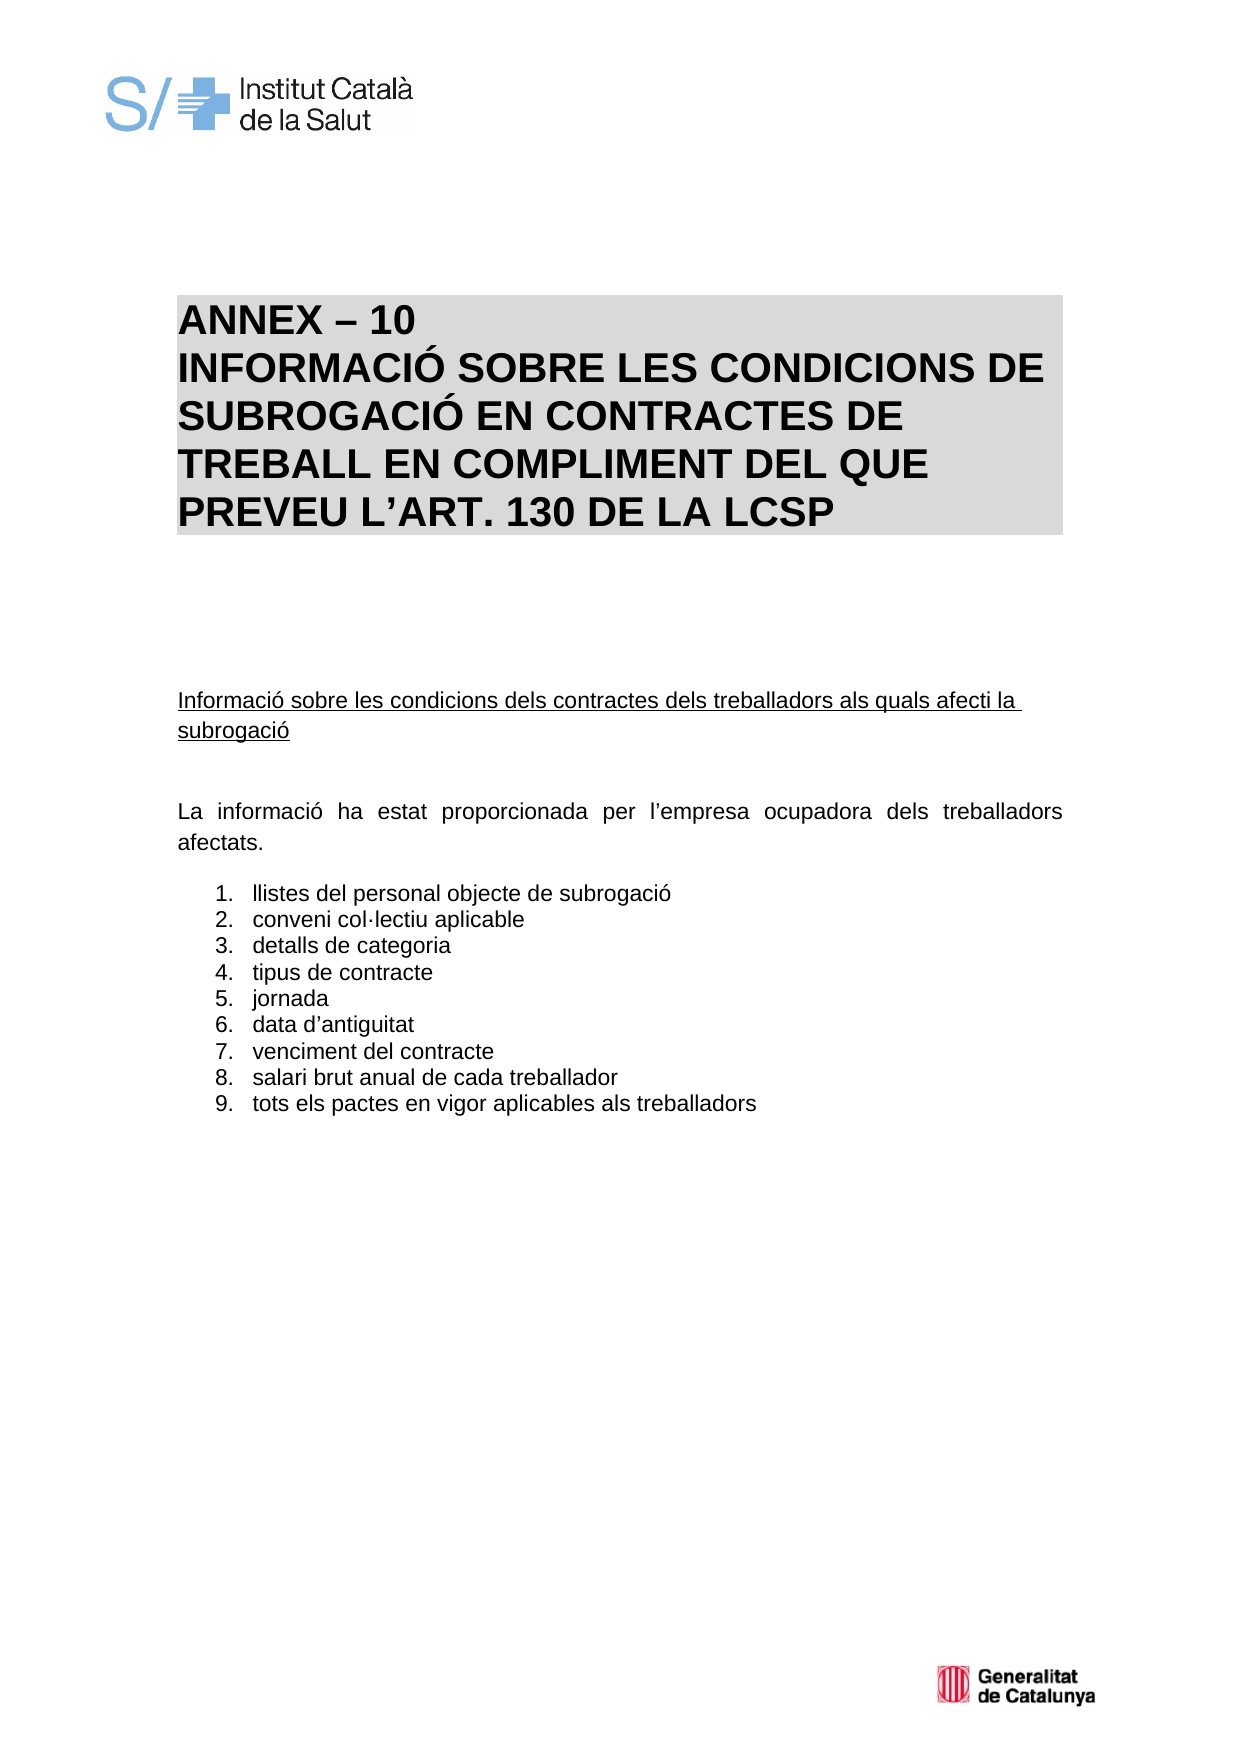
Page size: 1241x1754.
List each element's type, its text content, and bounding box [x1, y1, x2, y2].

list data d’antiguitat [215, 1011, 1063, 1038]
list llistes del personal objecte de subrogació [215, 879, 1063, 906]
list detalls de categoria [215, 932, 1063, 958]
picture [898, 1659, 1133, 1712]
picture [103, 73, 416, 136]
list jornada [215, 985, 1063, 1011]
list tots els pactes en vigor aplicables als treballadors [215, 1090, 1063, 1117]
text ANNEX – 10 [177, 295, 1063, 343]
text INFORMACIÓ SOBRE LES CONDICIONS DE SUBROGACIÓ EN CONTRACTES DE TREBALL EN COMPLIMENT DEL QUE PREVEU L’ART. 130 DE LA LCSP [177, 343, 1063, 535]
list salari brut anual de cada treballador [215, 1064, 1063, 1090]
list venciment del contracte [215, 1038, 1063, 1064]
list tipus de contracte [215, 958, 1063, 985]
list conveni col·lectiu aplicable [215, 906, 1063, 932]
text La informació ha estat proporcionada per l’empresa ocupadora dels treballadors afectats. [177, 798, 1063, 855]
text Informació sobre les condicions dels contractes dels treballadors als quals afecti la subrogació [177, 687, 1063, 743]
